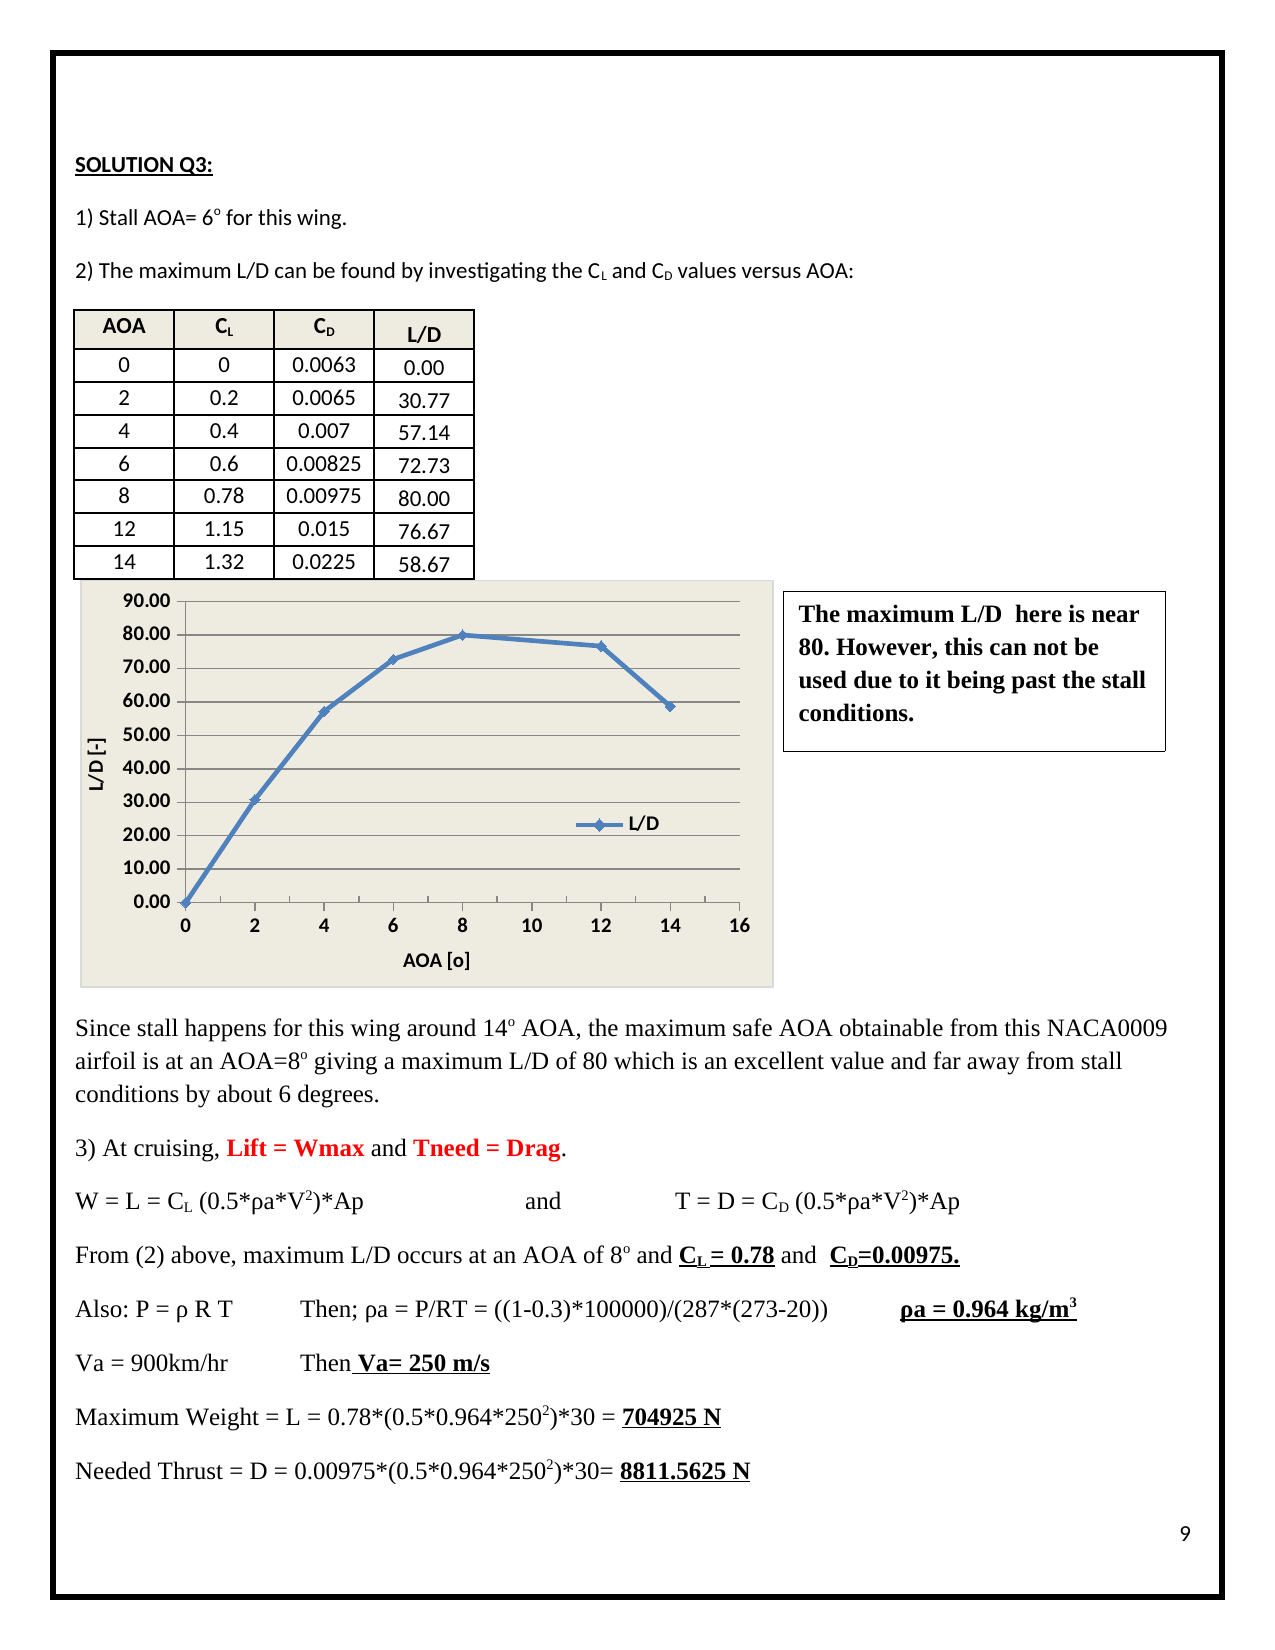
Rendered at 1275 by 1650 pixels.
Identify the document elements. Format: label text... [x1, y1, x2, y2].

text W = L = CL (0.5*ρa*V2)*Ap and T = D = CD (0.5*ρa*V2)*Ap [75, 1186, 1191, 1215]
text SOLUTION Q3: [75, 150, 1191, 178]
text From (2) above, maximum L/D occurs at an AOA of 8o and CL = 0.78 and CD=0.00975. [75, 1240, 1191, 1269]
table_cell 12 [75, 514, 173, 545]
table_cell 0.4 [175, 416, 273, 447]
table_cell 2 [75, 383, 173, 414]
table_header AOA [75, 311, 173, 348]
table_header L/D [375, 311, 473, 348]
table_cell 0.00 [375, 350, 473, 381]
table_cell 0 [75, 350, 173, 381]
text Needed Thrust = D = 0.00975*(0.5*0.964*2502)*30= 8811.5625 N [75, 1456, 1191, 1484]
table_cell 0.0065 [275, 383, 373, 414]
text 2) The maximum L/D can be found by investigating the CL and CD values versus AOA: [75, 256, 1191, 284]
table_cell 0.00975 [275, 481, 373, 512]
text Maximum Weight = L = 0.78*(0.5*0.964*2502)*30 = 704925 N [75, 1402, 1191, 1431]
table_cell 1.32 [175, 547, 273, 578]
table_cell 0 [175, 350, 273, 381]
table_cell 57.14 [375, 416, 473, 447]
table_cell 72.73 [375, 449, 473, 479]
table_cell 0.0063 [275, 350, 373, 381]
text 3) At cruising, Lift = Wmax and Tneed = Drag. [75, 1133, 1191, 1161]
table_cell 1.15 [175, 514, 273, 545]
table_header CL [175, 311, 273, 348]
table_cell 0.015 [275, 514, 373, 545]
table_cell 80.00 [375, 481, 473, 512]
table_header CD [275, 311, 373, 348]
text 1) Stall AOA= 6o for this wing. [75, 203, 1191, 231]
table_cell 30.77 [375, 383, 473, 414]
text Also: P = ρ R T Then; ρa = P/RT = ((1-0.3)*100000)/(287*(273-20)) ρa = 0.964 kg/m3 [75, 1294, 1191, 1323]
table_cell 58.67 [375, 547, 473, 578]
text Va = 900km/hr Then Va= 250 m/s [75, 1348, 1191, 1377]
text Since stall happens for this wing around 14o AOA, the maximum safe AOA obtainable from this NACA0009 airfoil is at an AOA=8o giving a maximum L/D of 80 which is an excellent value and far away from stall conditions by about 6 degrees. [75, 1013, 1191, 1107]
table_cell 0.6 [175, 449, 273, 479]
table_cell 0.0225 [275, 547, 373, 578]
table_cell 14 [75, 547, 173, 578]
table_cell 4 [75, 416, 173, 447]
table_cell 76.67 [375, 514, 473, 545]
table_cell 6 [75, 449, 173, 479]
table_cell 0.007 [275, 416, 373, 447]
table_cell 0.00825 [275, 449, 373, 479]
table_cell 0.2 [175, 383, 273, 414]
table_cell 8 [75, 481, 173, 512]
table_cell 0.78 [175, 481, 273, 512]
